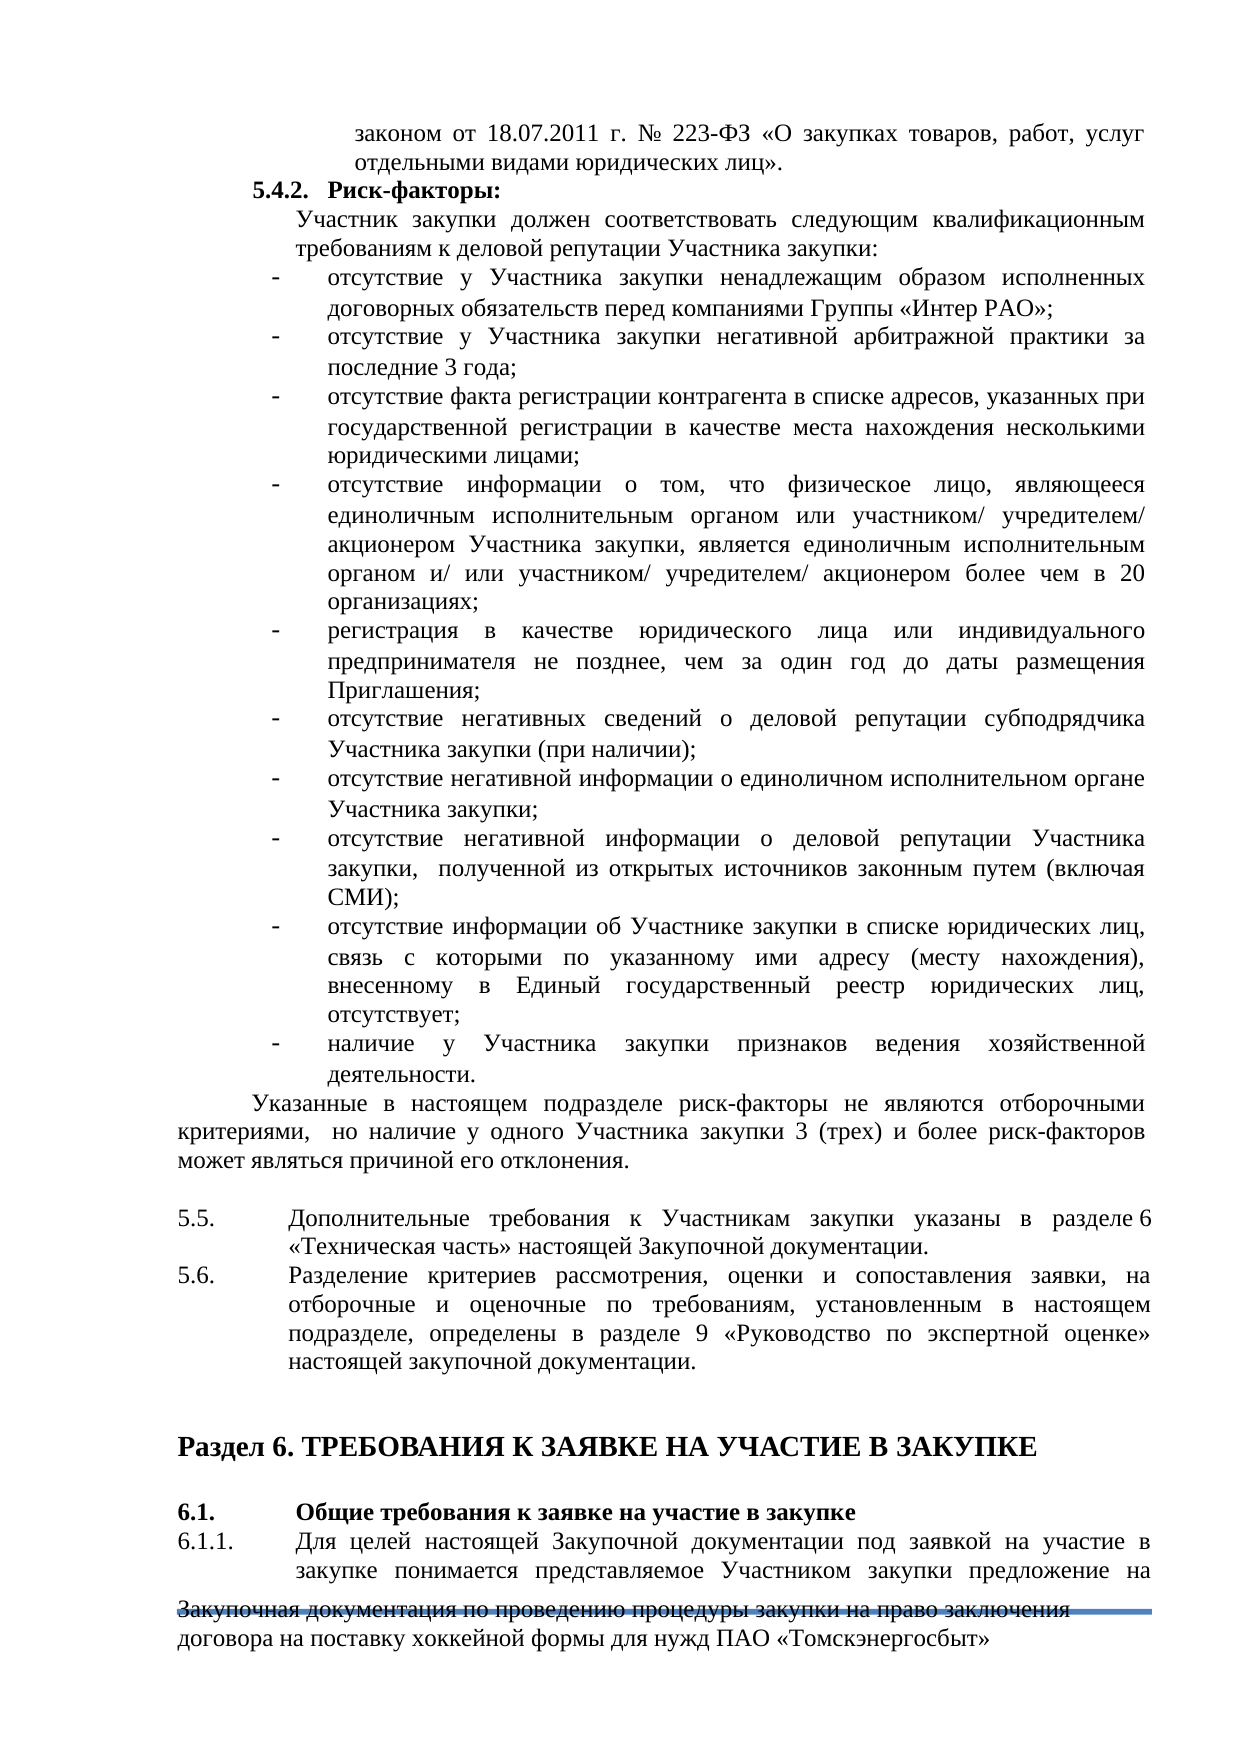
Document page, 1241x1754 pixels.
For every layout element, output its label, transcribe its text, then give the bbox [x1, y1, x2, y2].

list регистрация в качестве юридического лица или индивидуального предпринимателя не позднее, чем за один год до даты размещения Приглашения; [268, 615, 1146, 703]
list отсутствие у Участника закупки ненадлежащим образом исполненных договорных обязательств перед компаниями Группы «Интер РАО»; [268, 262, 1146, 321]
text Указанные в настоящем подразделе риск-факторы не являются отборочными критериями, но наличие у одного Участника закупки 3 (трех) и более риск-факторов может являться причиной его отклонения. [177, 1088, 1146, 1174]
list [177, 1526, 1152, 1584]
list отсутствие информации о том, что физическое лицо, являющееся единоличным исполнительным органом или участником/ учредителем/ акционером Участника закупки, является единоличным исполнительным органом и/ или участником/ учредителем/ акционером более чем в 20 организациях; [268, 469, 1146, 615]
list отсутствие негативных сведений о деловой репутации субподрядчика Участника закупки (при наличии); [268, 703, 1146, 763]
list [295, 118, 1146, 176]
list наличие у Участника закупки признаков ведения хозяйственной деятельности. [268, 1028, 1146, 1088]
list отсутствие факта регистрации контрагента в списке адресов, указанных при государственной регистрации в качестве места нахождения несколькими юридическими лицами; [268, 381, 1146, 469]
list отсутствие у Участника закупки негативной арбитражной практики за последние 3 года; [268, 321, 1146, 381]
list Риск-факторы: [252, 176, 1146, 204]
subtitle Раздел 6. ТРЕБОВАНИЯ К ЗАЯВКЕ НА УЧАСТИЕ В ЗАКУПКЕ [177, 1429, 1152, 1462]
text Участник закупки должен соответствовать следующим квалификационным требованиям к деловой репутации Участника закупки: [295, 204, 1146, 262]
list отсутствие негативной информации о деловой репутации Участника закупки, полученной из открытых источников законным путем (включая СМИ); [268, 823, 1146, 911]
list Общие требования к заявке на участие в закупке [177, 1497, 1152, 1526]
list отсутствие негативной информации о единоличном исполнительном органе Участника закупки; [268, 763, 1146, 823]
list Разделение критериев рассмотрения, оценки и сопоставления заявки, на отборочные и оценочные по требованиям, установленным в настоящем подразделе, определены в разделе 9 «Руководство по экспертной оценке» настоящей закупочной документации. [177, 1260, 1152, 1375]
list Дополнительные требования к Участникам закупки указаны в разделе 6 «Техническая часть» настоящей Закупочной документации. [177, 1203, 1152, 1260]
list отсутствие информации об Участнике закупки в списке юридических лиц, связь с которыми по указанному ими адресу (месту нахождения), внесенному в Единый государственный реестр юридических лиц, отсутствует; [268, 911, 1146, 1028]
